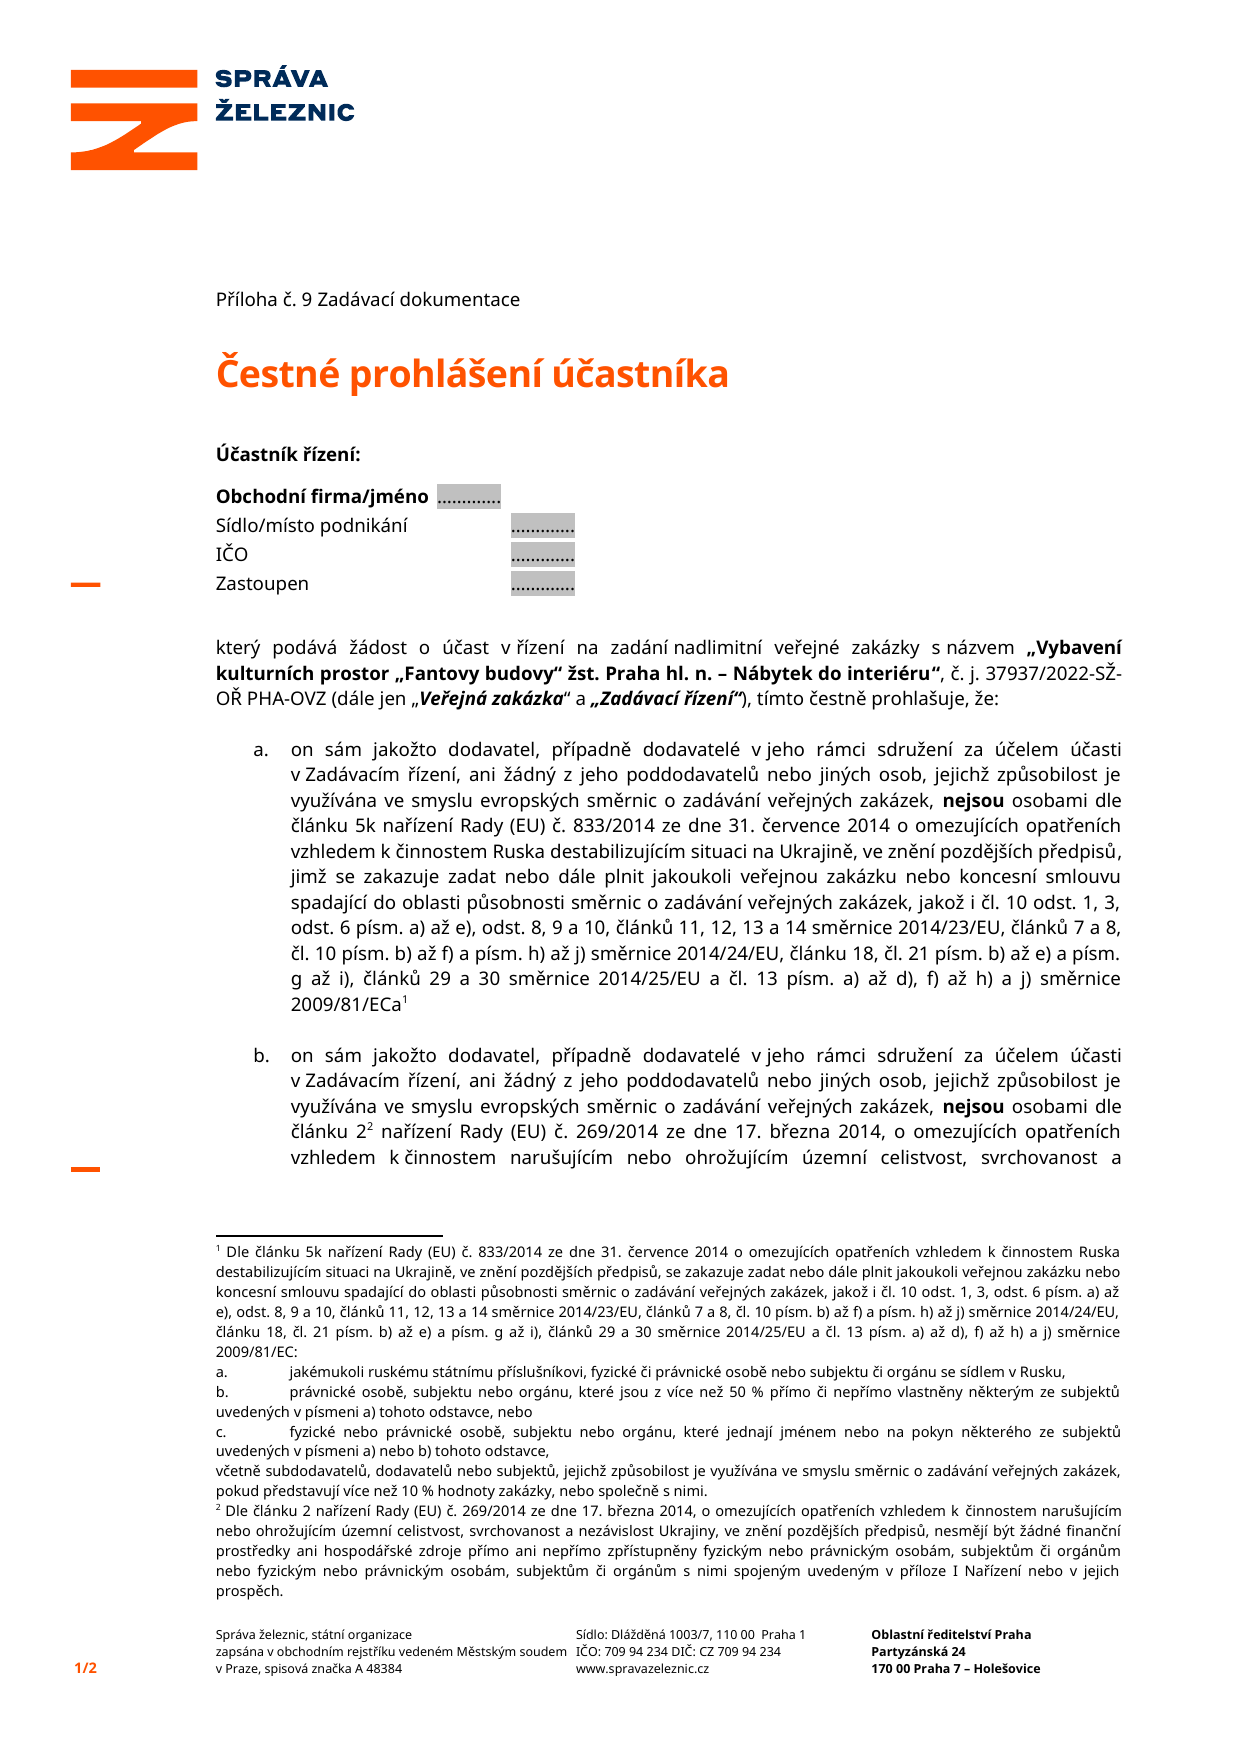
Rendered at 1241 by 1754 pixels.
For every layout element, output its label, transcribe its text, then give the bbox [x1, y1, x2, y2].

text IČO …………. [216, 538, 1122, 567]
text který podává žádost o účast v řízení na zadání nadlimitní veřejné zakázky s názvem „Vybavení kulturních prostor „Fantovy budovy“ žst. Praha hl. n. – Nábytek do interiéru“, č. j. 37937/2022-SŽ-OŘ PHA-OVZ (dále jen „Veřejná zakázka“ a „Zadávací řízení“), tímto čestně prohlašuje, že: [216, 634, 1122, 711]
text Účastník řízení: [216, 437, 1122, 468]
text Zastoupen …………. [216, 567, 1122, 596]
list on sám jakožto dodavatel, případně dodavatelé v jeho rámci sdružení za účelem účasti v Zadávacím řízení, ani žádný z jeho poddodavatelů nebo jiných osob, jejichž způsobilost je využívána ve smyslu evropských směrnic o zadávání veřejných zakázek, nejsou osobami dle článku 2 nařízení Rady (EU) č. 269/2014 ze dne 17. března 2014, o omezujících opatřeních vzhledem k činnostem narušujícím nebo ohrožujícím územní celistvost, svrchovanost a nezávislost Ukrajiny, ve znění pozdějších předpisů, a dalších prováděcích předpisů k tomuto nařízení Rady (EU) č. 269/2014 (tzv. sankční seznamy). [253, 1042, 1122, 1170]
text Obchodní firma/jméno …………. [216, 481, 1122, 509]
subtitle Čestné prohlášení účastníka [216, 347, 1122, 398]
text Příloha č. 9 Zadávací dokumentace [216, 286, 1122, 311]
text Sídlo/místo podnikání …………. [216, 509, 1122, 538]
list on sám jakožto dodavatel, případně dodavatelé v jeho rámci sdružení za účelem účasti v Zadávacím řízení, ani žádný z jeho poddodavatelů nebo jiných osob, jejichž způsobilost je využívána ve smyslu evropských směrnic o zadávání veřejných zakázek, nejsou osobami dle článku 5k nařízení Rady (EU) č. 833/2014 ze dne 31. července 2014 o omezujících opatřeních vzhledem k činnostem Ruska destabilizujícím situaci na Ukrajině, ve znění pozdějších předpisů, jimž se zakazuje zadat nebo dále plnit jakoukoli veřejnou zakázku nebo koncesní smlouvu spadající do oblasti působnosti směrnic o zadávání veřejných zakázek, jakož i čl. 10 odst. 1, 3, odst. 6 písm. a) až e), odst. 8, 9 a 10, článků 11, 12, 13 a 14 směrnice 2014/23/EU, článků 7 a 8, čl. 10 písm. b) až f) a písm. h) až j) směrnice 2014/24/EU, článku 18, čl. 21 písm. b) až e) a písm. g až i), článků 29 a 30 směrnice 2014/25/EU a čl. 13 písm. a) až d), f) až h) a j) směrnice 2009/81/ECa [253, 736, 1122, 1017]
